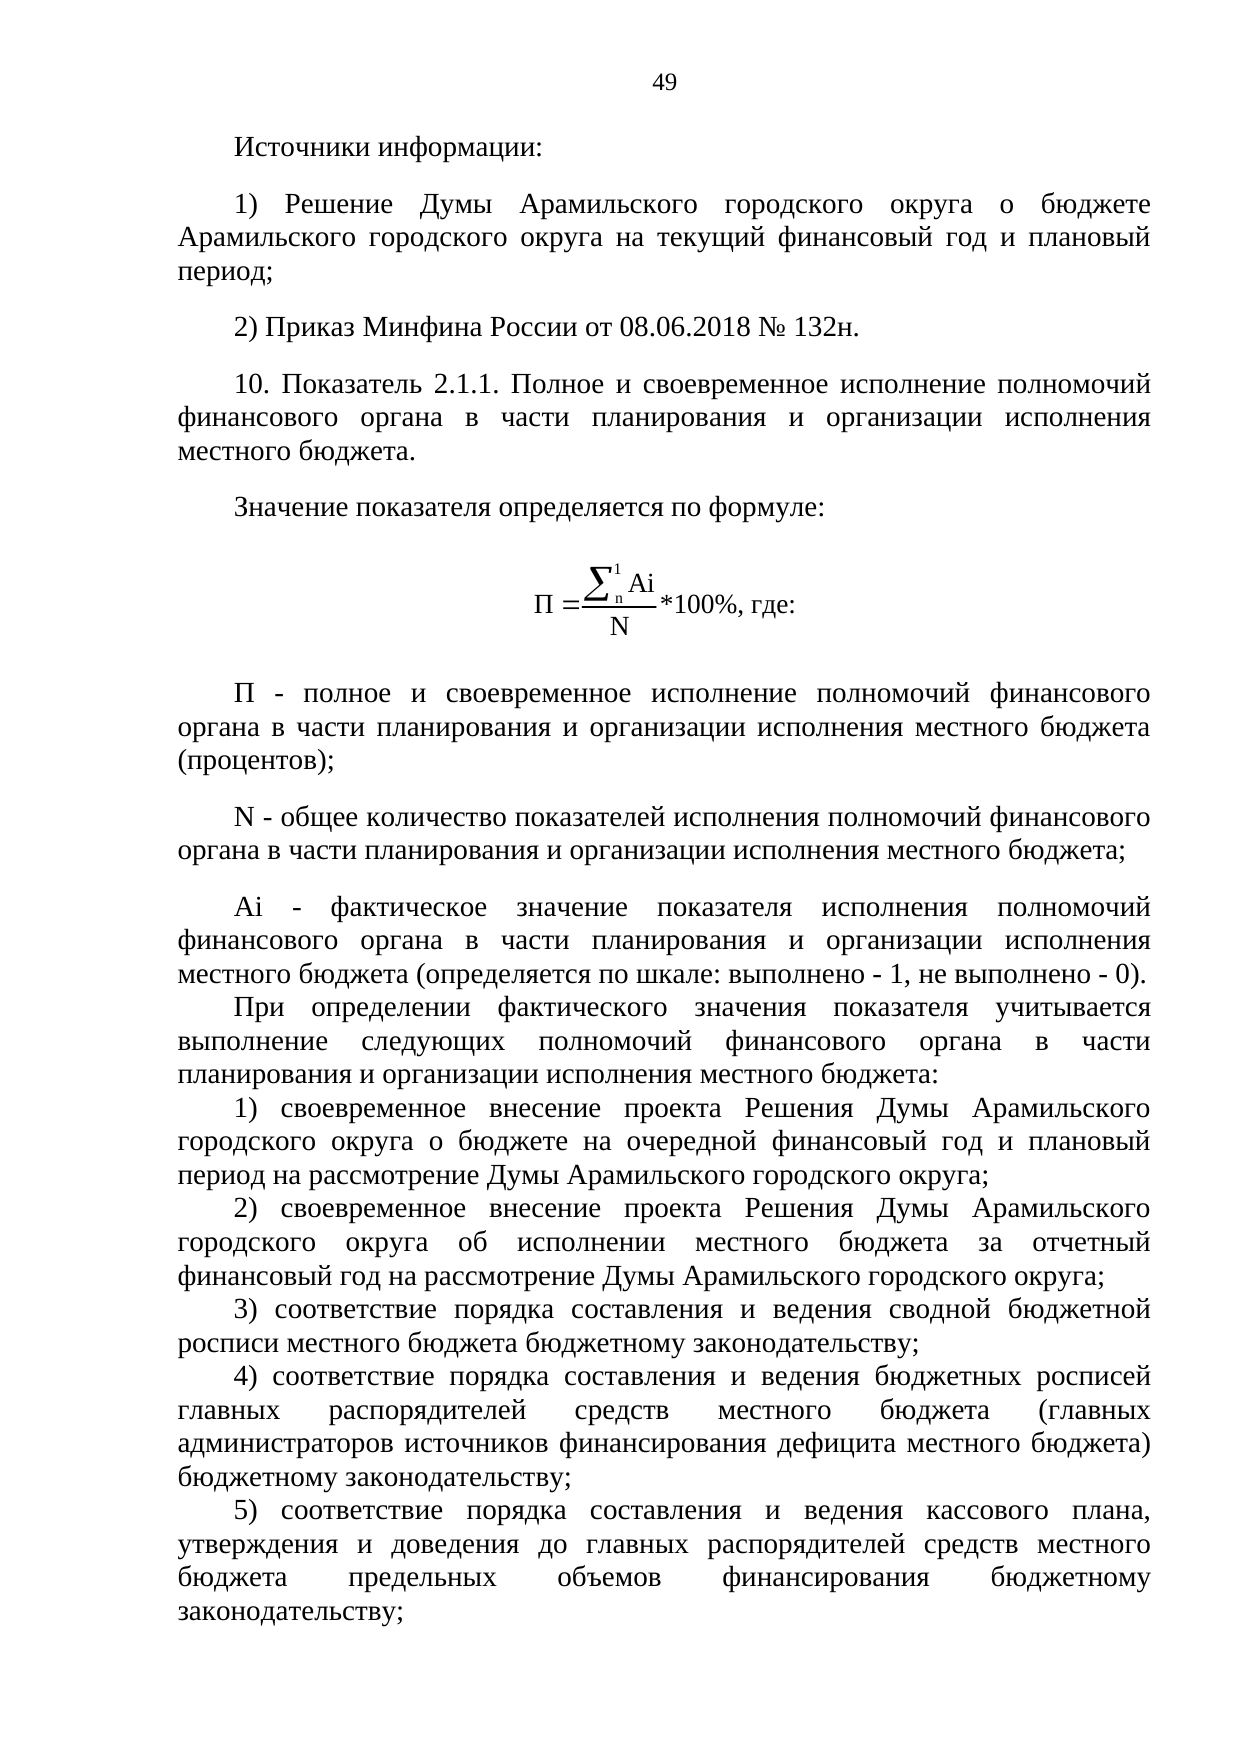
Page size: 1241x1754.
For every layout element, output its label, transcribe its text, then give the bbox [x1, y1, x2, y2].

text П - полное и своевременное исполнение полномочий финансового органа в части планирования и организации исполнения местного бюджета (процентов); [177, 675, 1152, 776]
text Источники информации: [177, 129, 1152, 163]
text Аi - фактическое значение показателя исполнения полномочий финансового органа в части планирования и организации исполнения местного бюджета (определяется по шкале: выполнено - 1, не выполнено - 0). [177, 889, 1152, 989]
text 5) соответствие порядка составления и ведения кассового плана, утверждения и доведения до главных распорядителей средств местного бюджета предельных объемов финансирования бюджетному законодательству; [177, 1492, 1152, 1627]
text 1) своевременное внесение проекта Решения Думы Арамильского городского округа о бюджете на очередной финансовый год и плановый период на рассмотрение Думы Арамильского городского округа; [177, 1090, 1152, 1191]
text 3) соответствие порядка составления и ведения сводной бюджетной росписи местного бюджета бюджетному законодательству; [177, 1291, 1152, 1358]
text 4) соответствие порядка составления и ведения бюджетных росписей главных распорядителей средств местного бюджета (главных администраторов источников финансирования дефицита местного бюджета) бюджетному законодательству; [177, 1358, 1152, 1492]
text При определении фактического значения показателя учитывается выполнение следующих полномочий финансового органа в части планирования и организации исполнения местного бюджета: [177, 989, 1152, 1090]
text 1) Решение Думы Арамильского городского округа о бюджете Арамильского городского округа на текущий финансовый год и плановый период; [177, 186, 1152, 286]
text N - общее количество показателей исполнения полномочий финансового органа в части планирования и организации исполнения местного бюджета; [177, 799, 1152, 866]
text 2) своевременное внесение проекта Решения Думы Арамильского городского округа об исполнении местного бюджета за отчетный финансовый год на рассмотрение Думы Арамильского городского округа; [177, 1191, 1152, 1291]
text Значение показателя определяется по формуле: [177, 489, 1152, 523]
text 10. Показатель 2.1.1. Полное и своевременное исполнение полномочий финансового органа в части планирования и организации исполнения местного бюджета. [177, 366, 1152, 466]
text 2) Приказ Минфина России от 08.06.2018 № 132н. [177, 309, 1152, 343]
